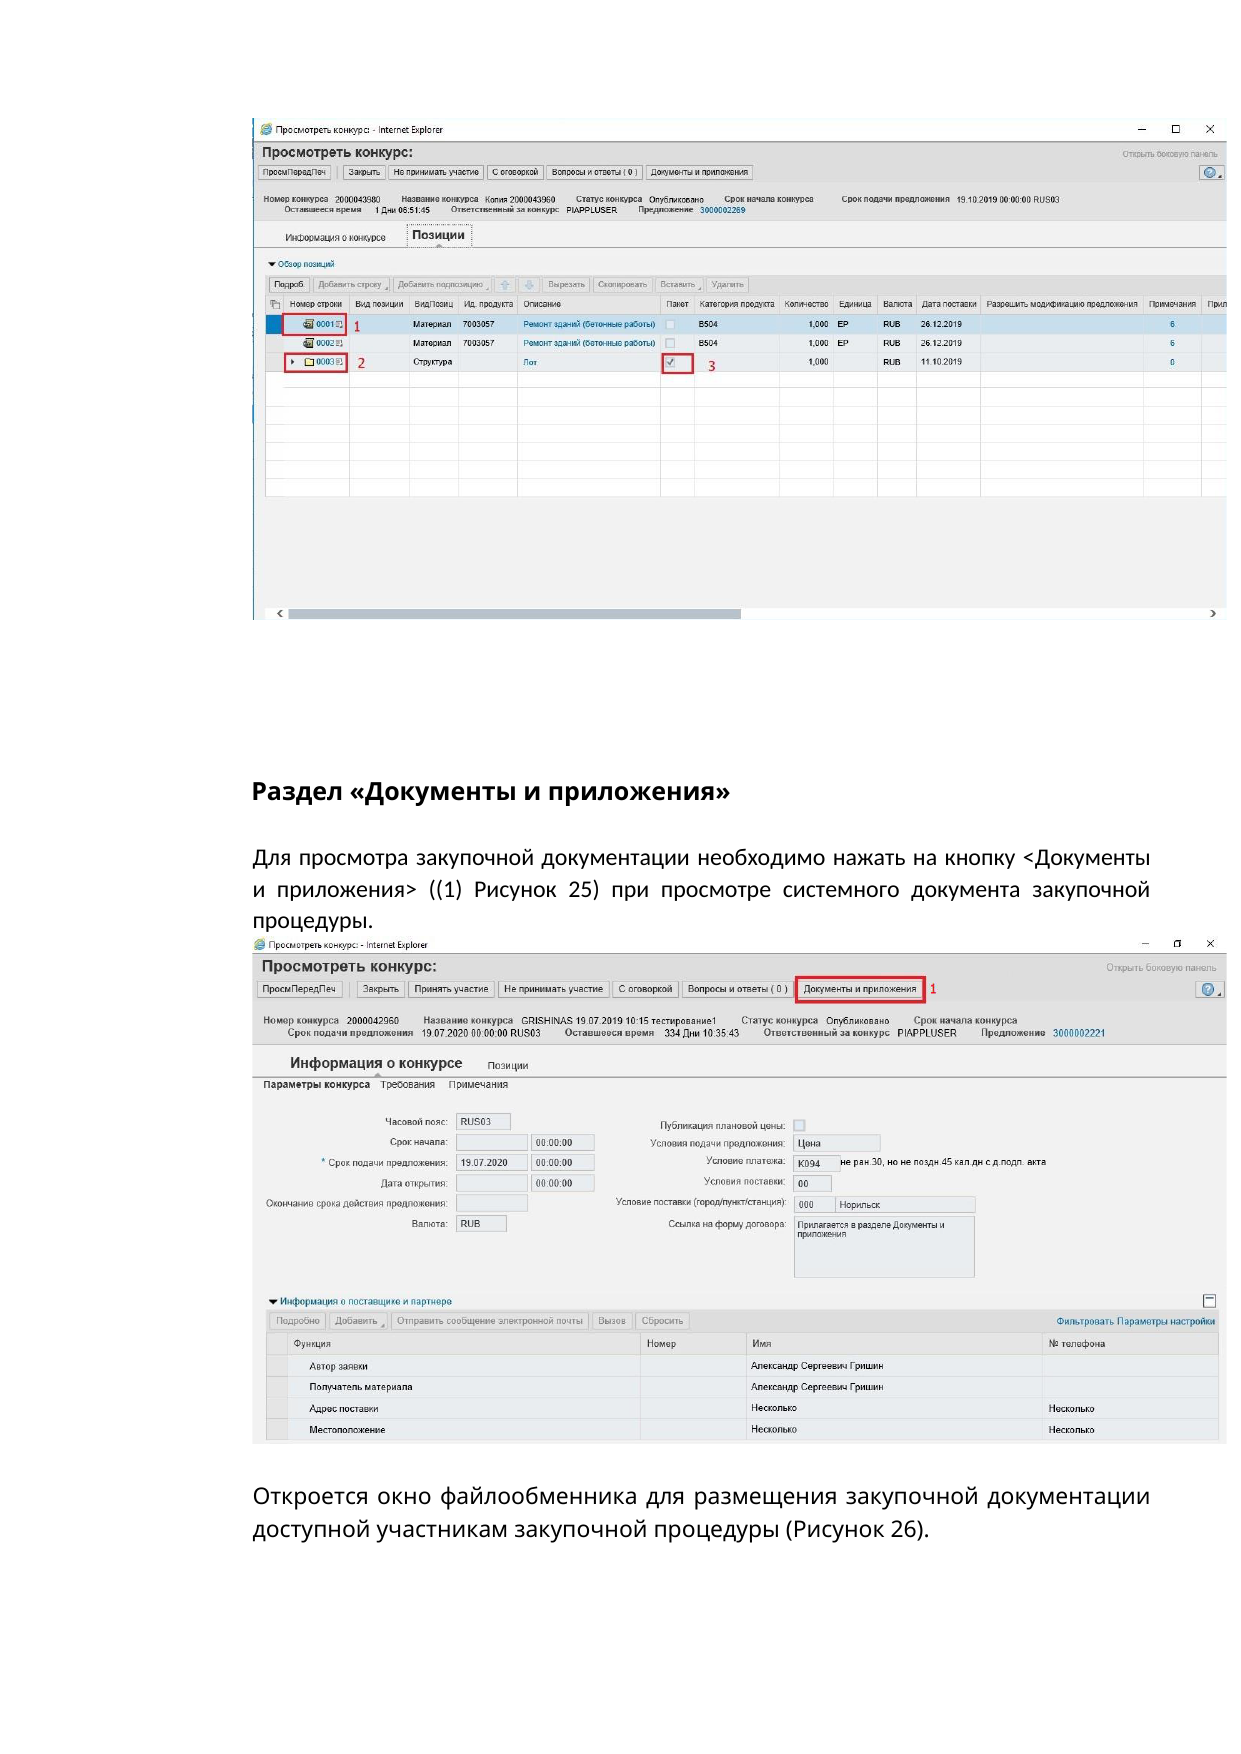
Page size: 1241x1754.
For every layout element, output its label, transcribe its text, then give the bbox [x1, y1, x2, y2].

list Для просмотра закупочной документации необходимо нажать на кнопку <Документы и приложения> ((1) Рисунок 25) при просмотре системного документа закупочной процедуры. [252, 842, 1152, 934]
list Откроется окно файлообменника для размещения закупочной документации доступной участникам закупочной процедуры (Рисунок 26). [252, 1480, 1152, 1545]
text Раздел «Документы и приложения» [177, 774, 1152, 808]
